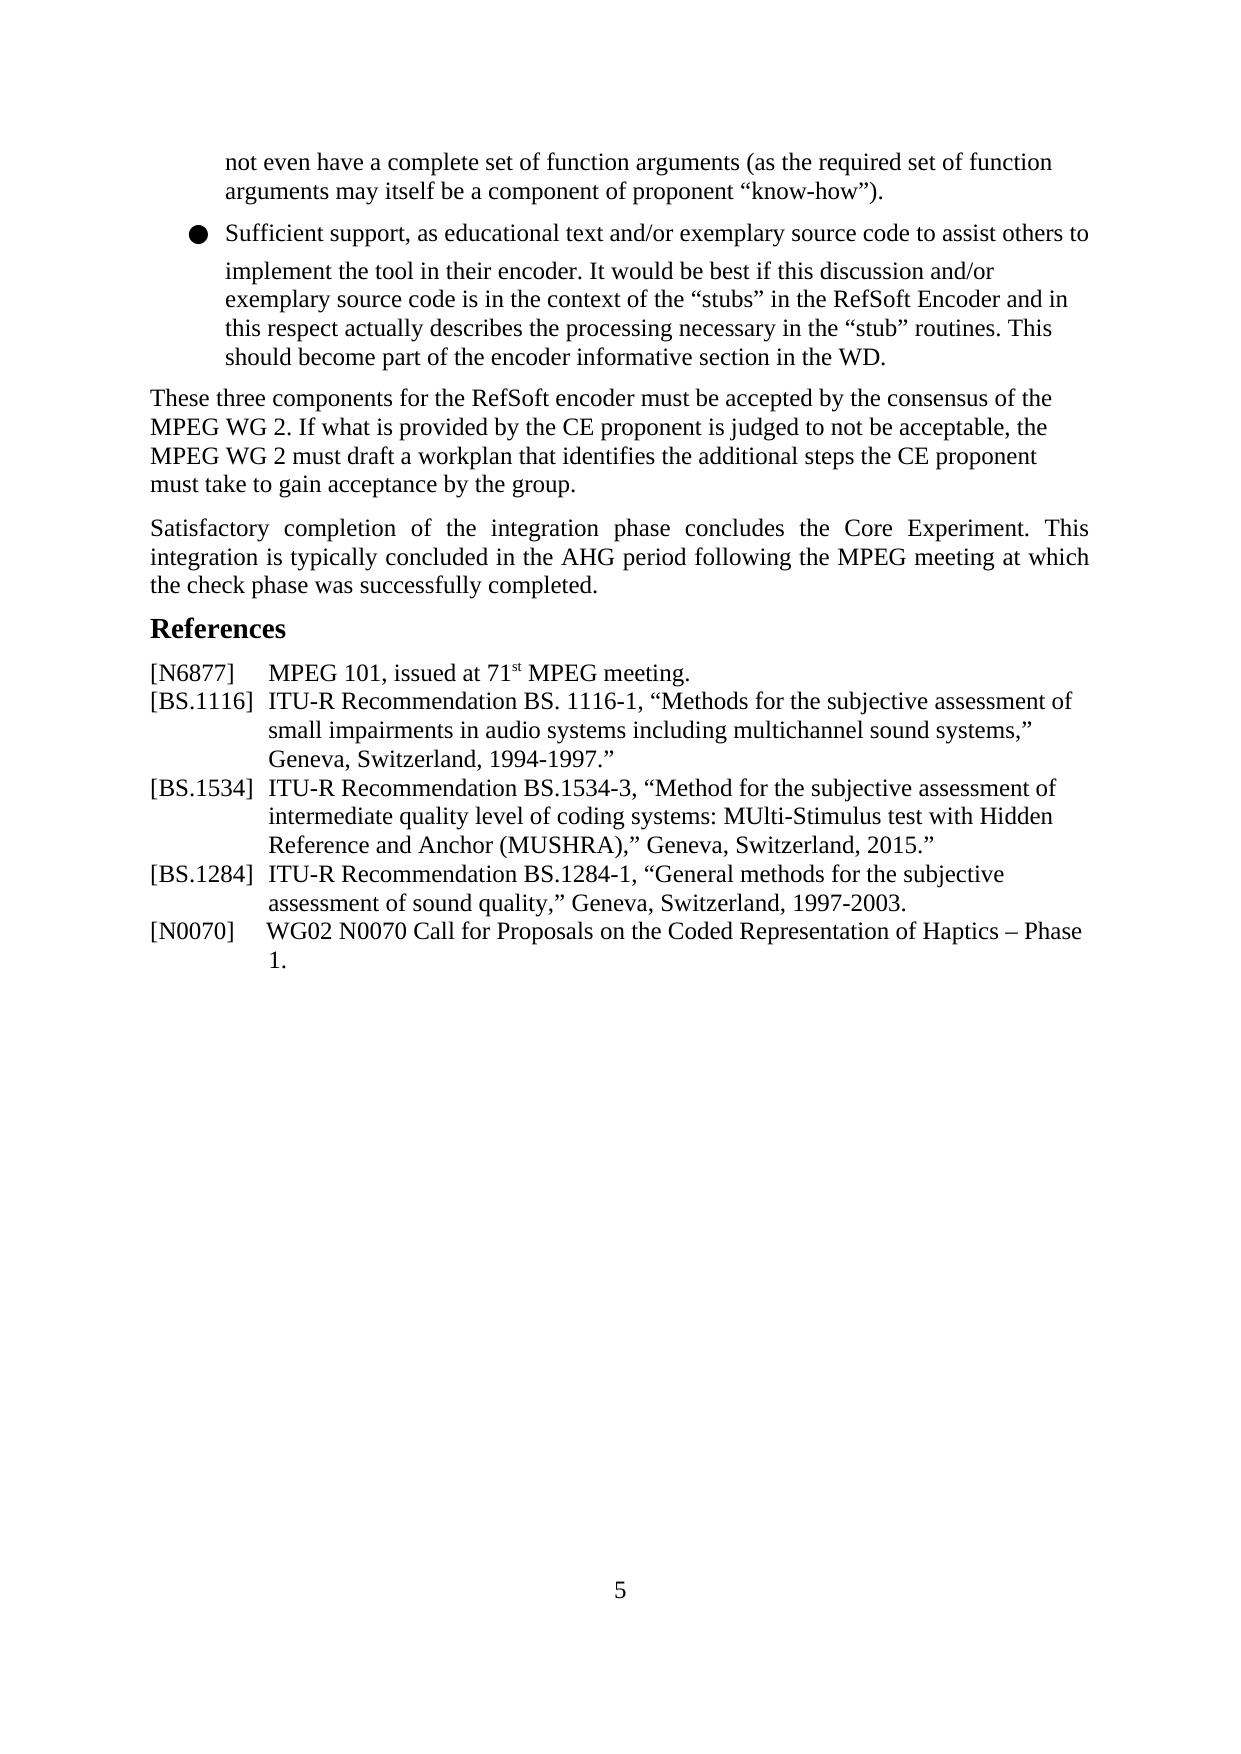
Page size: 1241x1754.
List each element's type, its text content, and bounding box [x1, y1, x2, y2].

text [BS.1284] ITU-R Recommendation BS.1284-1, “General methods for the subjective assessment of sound quality,” Geneva, Switzerland, 1997-2003. [150, 859, 1090, 916]
list Sufficient support, as educational text and/or exemplary source code to assist others to implement the tool in their encoder. It would be best if this discussion and/or exemplary source code is in the context of the “stubs” in the RefSoft Encoder and in this respect actually describes the processing necessary in the “stub” routines. This should become part of the encoder informative section in the WD. [187, 204, 1090, 371]
text [BS.1116] ITU-R Recommendation BS. 1116-1, “Methods for the subjective assessment of small impairments in audio systems including multichannel sound systems,” Geneva, Switzerland, 1994-1997.” [150, 686, 1090, 773]
text These three components for the RefSoft encoder must be accepted by the consensus of the MPEG WG 2. If what is provided by the CE proponent is judged to not be acceptable, the MPEG WG 2 must draft a workplan that identifies the additional steps the CE proponent must take to gain acceptance by the group. [150, 383, 1090, 498]
text [N0070] WG02 N0070 Call for Proposals on the Coded Representation of Haptics – Phase 1. [150, 916, 1090, 974]
text Satisfactory completion of the integration phase concludes the Core Experiment. This integration is typically concluded in the AHG period following the MPEG meeting at which the check phase was successfully completed. [150, 513, 1090, 599]
text References [150, 612, 1090, 645]
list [187, 147, 1090, 204]
text [N6877] MPEG 101, issued at 71st MPEG meeting. [150, 658, 1090, 686]
text [BS.1534] ITU-R Recommendation BS.1534-3, “Method for the subjective assessment of intermediate quality level of coding systems: MUlti-Stimulus test with Hidden Reference and Anchor (MUSHRA),” Geneva, Switzerland, 2015.” [150, 773, 1090, 859]
